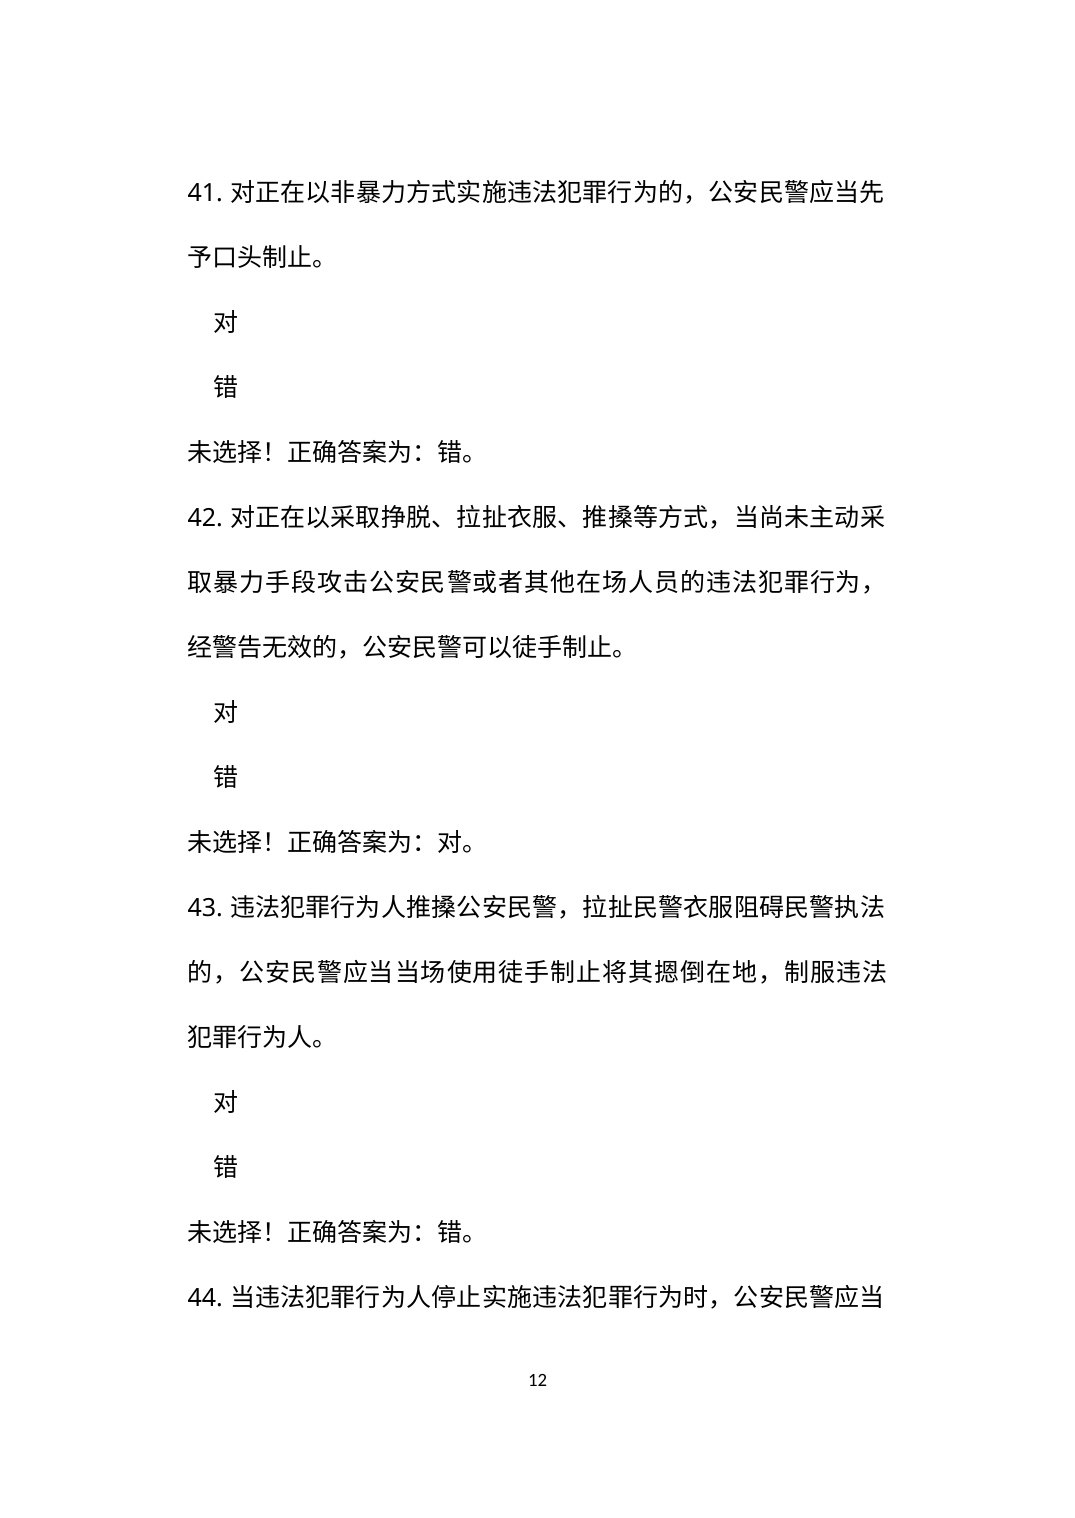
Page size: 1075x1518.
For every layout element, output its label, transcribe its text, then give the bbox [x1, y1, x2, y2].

text 未选择！正确答案为：对。 [187, 808, 887, 873]
text 错 [187, 743, 887, 808]
text 对 [187, 288, 887, 353]
text 42. 对正在以采取挣脱、拉扯衣服、推搡等方式，当尚未主动采取暴力手段攻击公安民警或者其他在场人员的违法犯罪行为，经警告无效的，公安民警可以徒手制止。 [187, 483, 887, 678]
text 错 [187, 1133, 887, 1198]
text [187, 1263, 887, 1328]
text 对 [187, 1068, 887, 1133]
text 错 [187, 353, 887, 418]
text 对 [187, 678, 887, 743]
text 43. 违法犯罪行为人推搡公安民警，拉扯民警衣服阻碍民警执法的，公安民警应当当场使用徒手制止将其摁倒在地，制服违法犯罪行为人。 [187, 873, 887, 1068]
text 41. 对正在以非暴力方式实施违法犯罪行为的，公安民警应当先予口头制止。 [187, 158, 887, 288]
text 未选择！正确答案为：错。 [187, 418, 887, 483]
text 未选择！正确答案为：错。 [187, 1198, 887, 1263]
